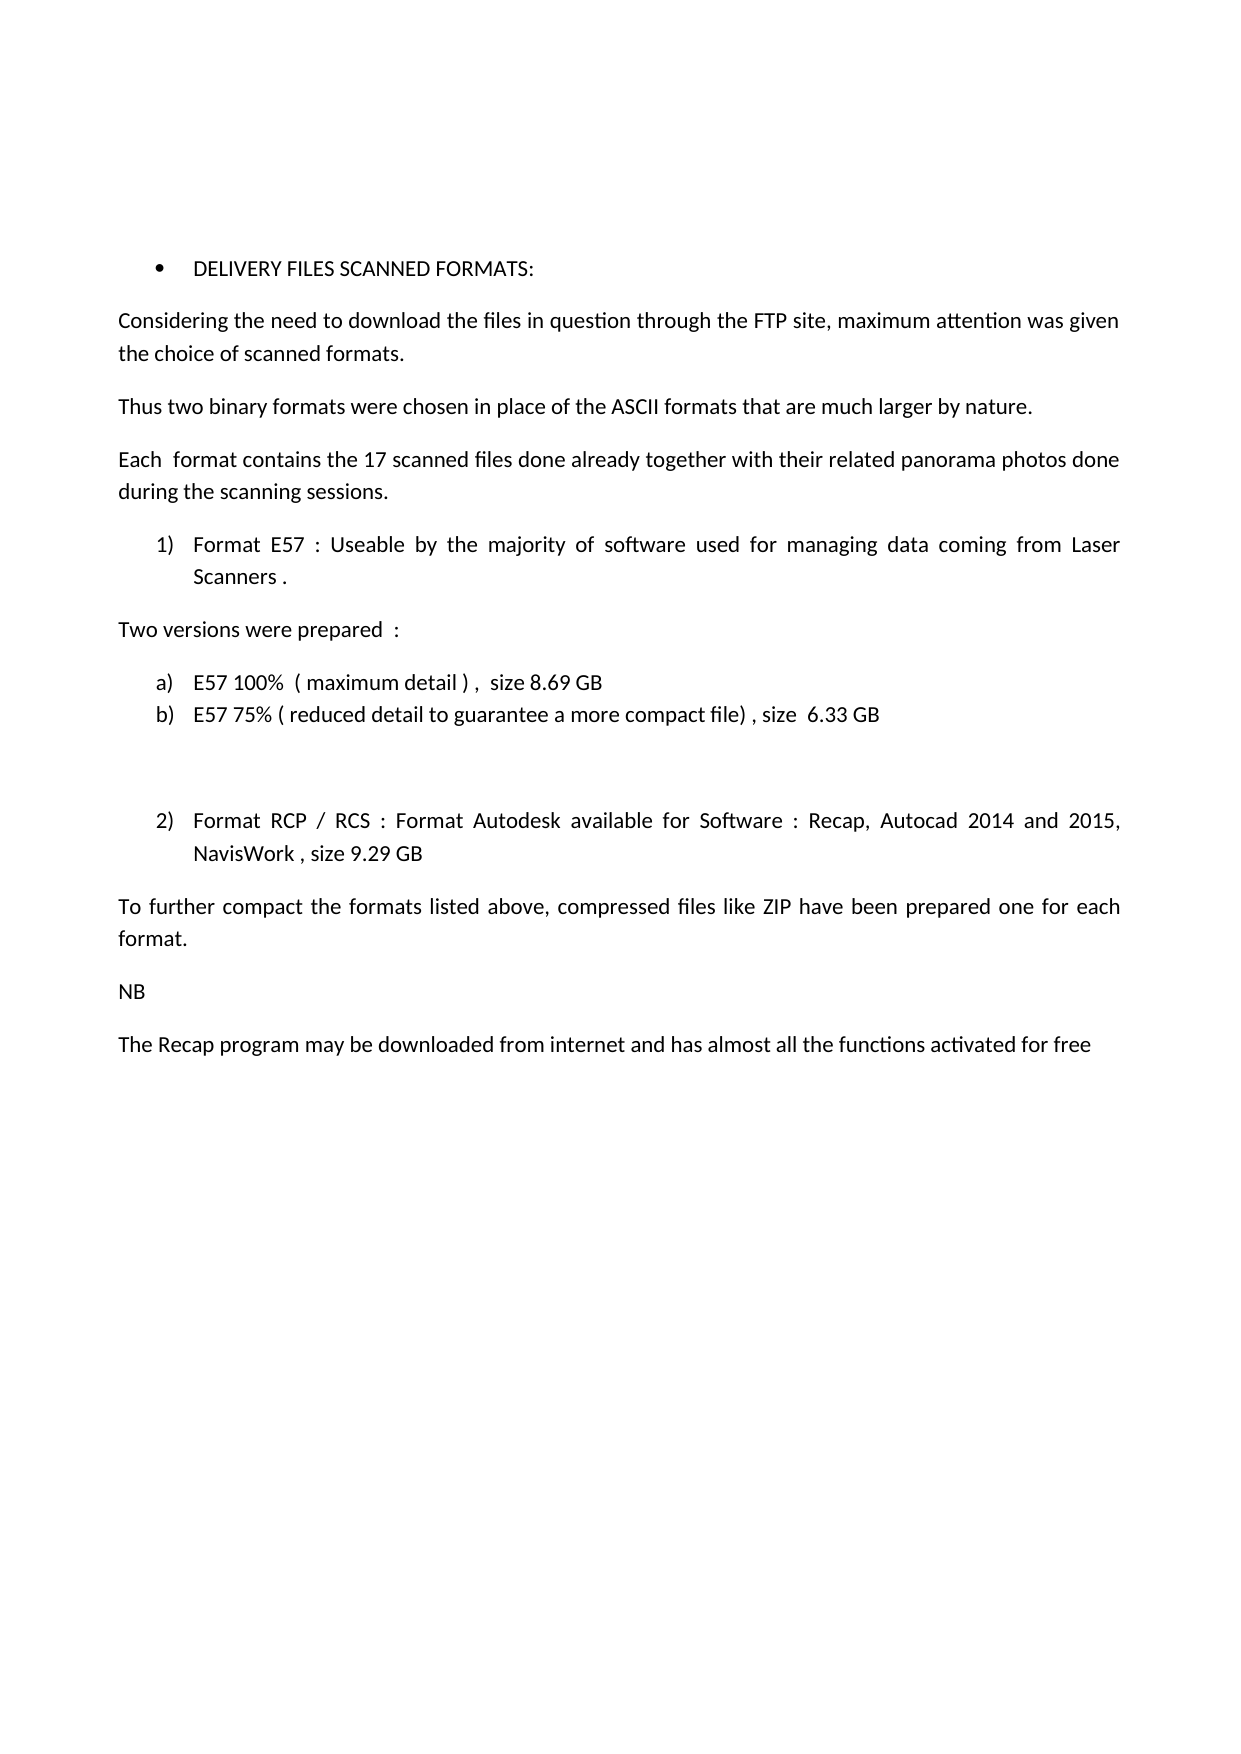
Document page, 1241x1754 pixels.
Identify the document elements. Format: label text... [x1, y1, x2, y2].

text Two versions were prepared : [118, 615, 1122, 643]
text Thus two binary formats were chosen in place of the ASCII formats that are much larger by nature. [118, 392, 1122, 420]
text Each format contains the 17 scanned files done already together with their related panorama photos done during the scanning sessions. [118, 445, 1122, 505]
list E57 75% ( reduced detail to guarantee a more compact file) , size 6.33 GB [156, 701, 1122, 728]
text The Recap program may be downloaded from internet and has almost all the functions activated for free [118, 1030, 1122, 1058]
list DELIVERY FILES SCANNED FORMATS: [156, 254, 1122, 282]
text To further compact the formats listed above, compressed files like ZIP have been prepared one for each format. [118, 892, 1122, 952]
list Format E57 : Useable by the majority of software used for managing data coming from Laser Scanners . [156, 530, 1122, 590]
list E57 100% ( maximum detail ) , size 8.69 GB [156, 668, 1122, 696]
list Format RCP / RCS : Format Autodesk available for Software : Recap, Autocad 2014 and 2015, NavisWork , size 9.29 GB [156, 807, 1122, 867]
text Considering the need to download the files in question through the FTP site, maximum attention was given the choice of scanned formats. [118, 307, 1122, 367]
text NB [118, 977, 1122, 1005]
